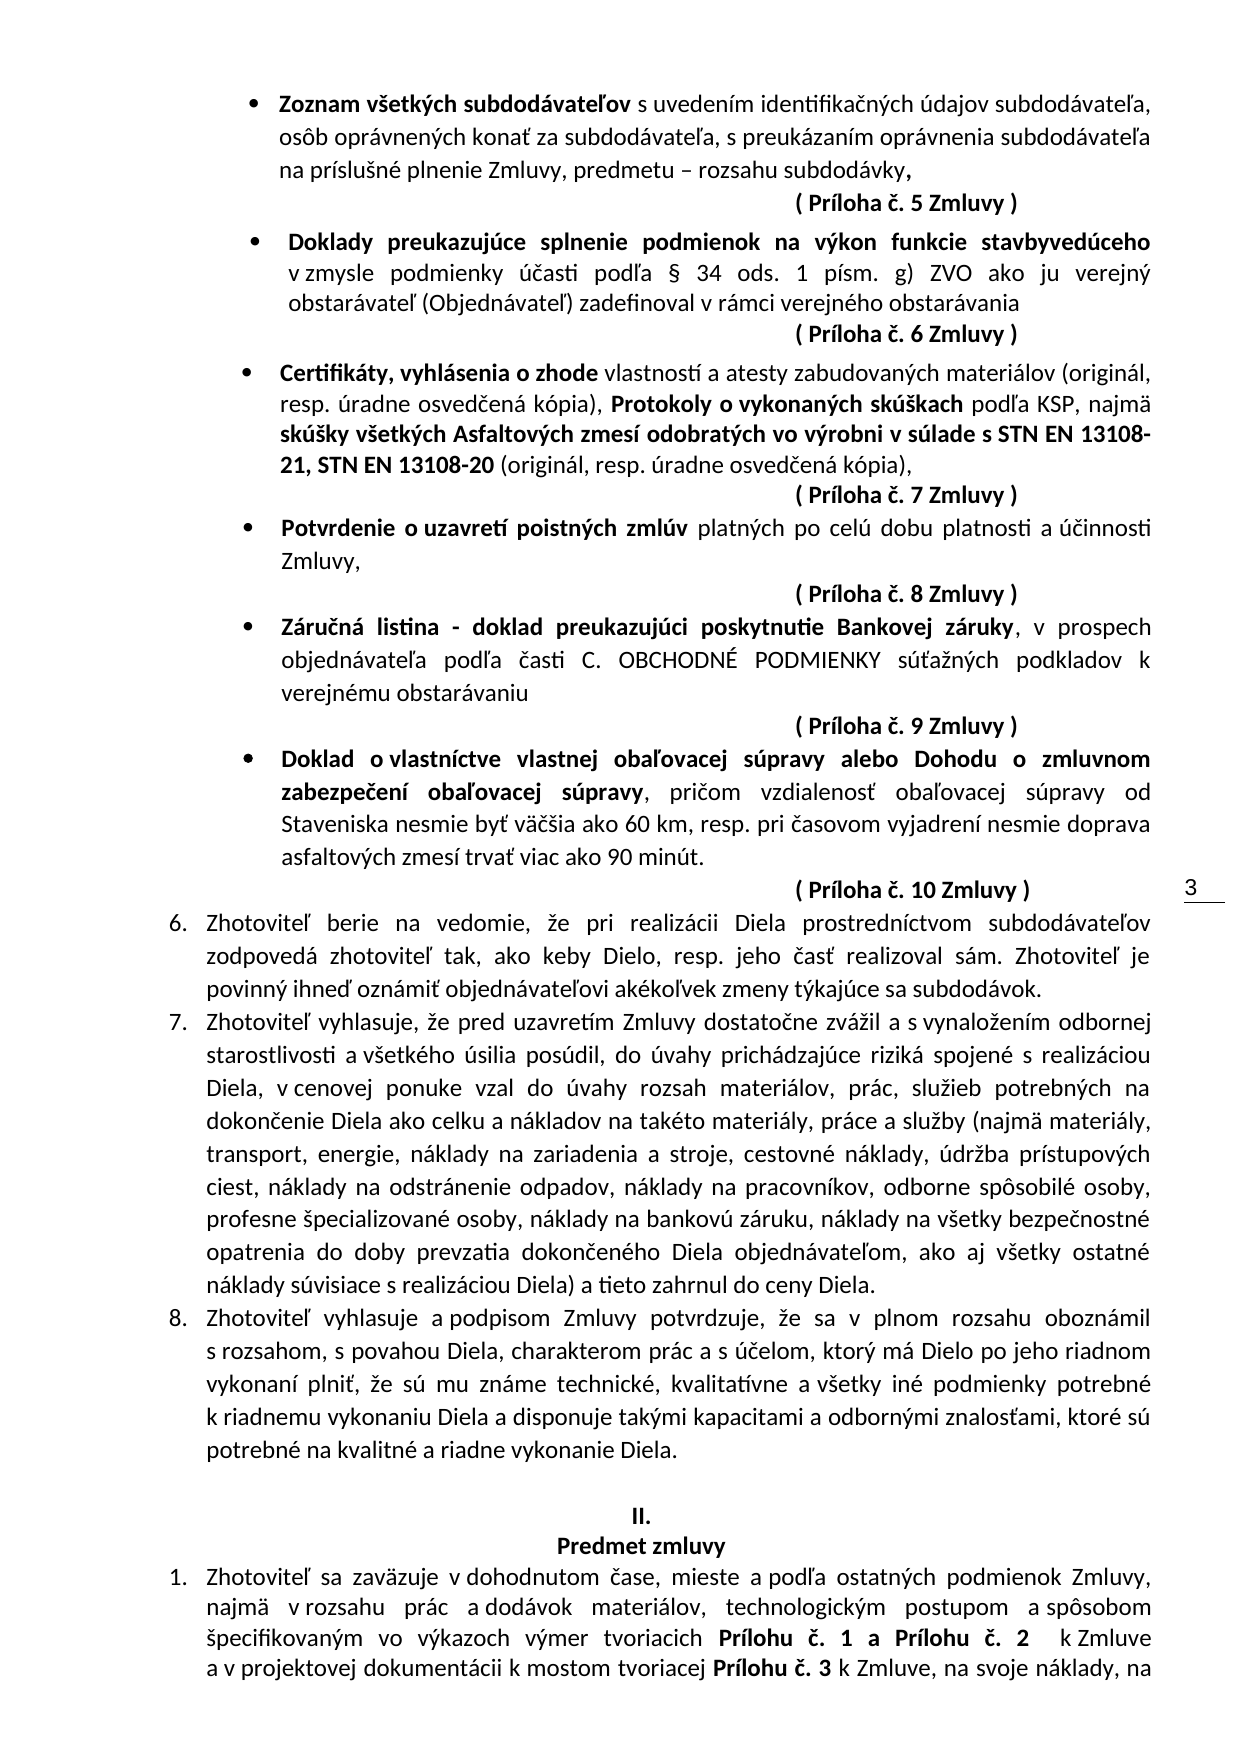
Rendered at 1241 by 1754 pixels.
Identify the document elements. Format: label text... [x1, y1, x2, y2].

list Zhotoviteľ vyhlasuje a podpisom Zmluvy potvrdzuje, že sa v plnom rozsahu oboznámil s rozsahom, s povahou Diela, charakterom prác a s účelom, ktorý má Dielo po jeho riadnom vykonaní plniť, že sú mu známe technické, kvalitatívne a všetky iné podmienky potrebné k riadnemu vykonaniu Diela a disponuje takými kapacitami a odbornými znalosťami, ktoré sú potrebné na kvalitné a riadne vykonanie Diela. [169, 1302, 1152, 1464]
list Doklad o vlastníctve vlastnej obaľovacej súpravy alebo Dohodu o zmluvnom zabezpečení obaľovacej súpravy, pričom vzdialenosť obaľovacej súpravy od Staveniska nesmie byť väčšia ako 60 km, resp. pri časovom vyjadrení nesmie doprava asfaltových zmesí trvať viac ako 90 minút. [244, 743, 1152, 872]
text Predmet zmluvy [131, 1530, 1152, 1561]
list Potvrdenie o uzavretí poistných zmlúv platných po celú dobu platnosti a účinnosti Zmluvy, [244, 512, 1152, 576]
list Doklady preukazujúce splnenie podmienok na výkon funkcie stavbyvedúceho v zmysle podmienky účasti podľa § 34 ods. 1 písm. g) ZVO ako ju verejný obstarávateľ (Objednávateľ) zadefinoval v rámci verejného obstarávania [251, 227, 1152, 318]
list Zoznam všetkých subdodávateľov s uvedením identifikačných údajov subdodávateľa, osôb oprávnených konať za subdodávateľa, s preukázaním oprávnenia subdodávateľa na príslušné plnenie Zmluvy, predmetu – rozsahu subdodávky, ( Príloha č. 5 Zmluvy ) [249, 89, 1152, 218]
list ( Príloha č. 6 Zmluvy ) [724, 318, 1152, 349]
list Zhotoviteľ berie na vedomie, že pri realizácii Diela prostredníctvom subdodávateľov zodpovedá zhotoviteľ tak, ako keby Dielo, resp. jeho časť realizoval sám. Zhotoviteľ je povinný ihneď oznámiť objednávateľovi akékoľvek zmeny týkajúce sa subdodávok. [169, 907, 1152, 1004]
list Certifikáty, vyhlásenia o zhode vlastností a atesty zabudovaných materiálov (originál, resp. úradne osvedčená kópia), Protokoly o vykonaných skúškach podľa KSP, najmä skúšky všetkých Asfaltových zmesí odobratých vo výrobni v súlade s STN EN 13108-21, STN EN 13108-20 (originál, resp. úradne osvedčená kópia), [242, 357, 1152, 479]
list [169, 1561, 1152, 1683]
list Záručná listina - doklad preukazujúci poskytnutie Bankovej záruky, v prospech objednávateľa podľa časti C. OBCHODNÉ PODMIENKY súťažných podkladov k verejnému obstarávaniu [244, 611, 1152, 707]
list ( Príloha č. 7 Zmluvy ) [724, 479, 1152, 510]
text II. [131, 1500, 1152, 1530]
list ( Príloha č. 10 Zmluvy ) [724, 874, 1152, 905]
list ( Príloha č. 9 Zmluvy ) [724, 710, 1152, 740]
list ( Príloha č. 8 Zmluvy ) [724, 578, 1152, 609]
list Zhotoviteľ vyhlasuje, že pred uzavretím Zmluvy dostatočne zvážil a s vynaložením odbornej starostlivosti a všetkého úsilia posúdil, do úvahy prichádzajúce riziká spojené s realizáciou Diela, v cenovej ponuke vzal do úvahy rozsah materiálov, prác, služieb potrebných na dokončenie Diela ako celku a nákladov na takéto materiály, práce a služby (najmä materiály, transport, energie, náklady na zariadenia a stroje, cestovné náklady, údržba prístupových ciest, náklady na odstránenie odpadov, náklady na pracovníkov, odborne spôsobilé osoby, profesne špecializované osoby, náklady na bankovú záruku, náklady na všetky bezpečnostné opatrenia do doby prevzatia dokončeného Diela objednávateľom, ako aj všetky ostatné náklady súvisiace s realizáciou Diela) a tieto zahrnul do ceny Diela. [169, 1006, 1152, 1300]
